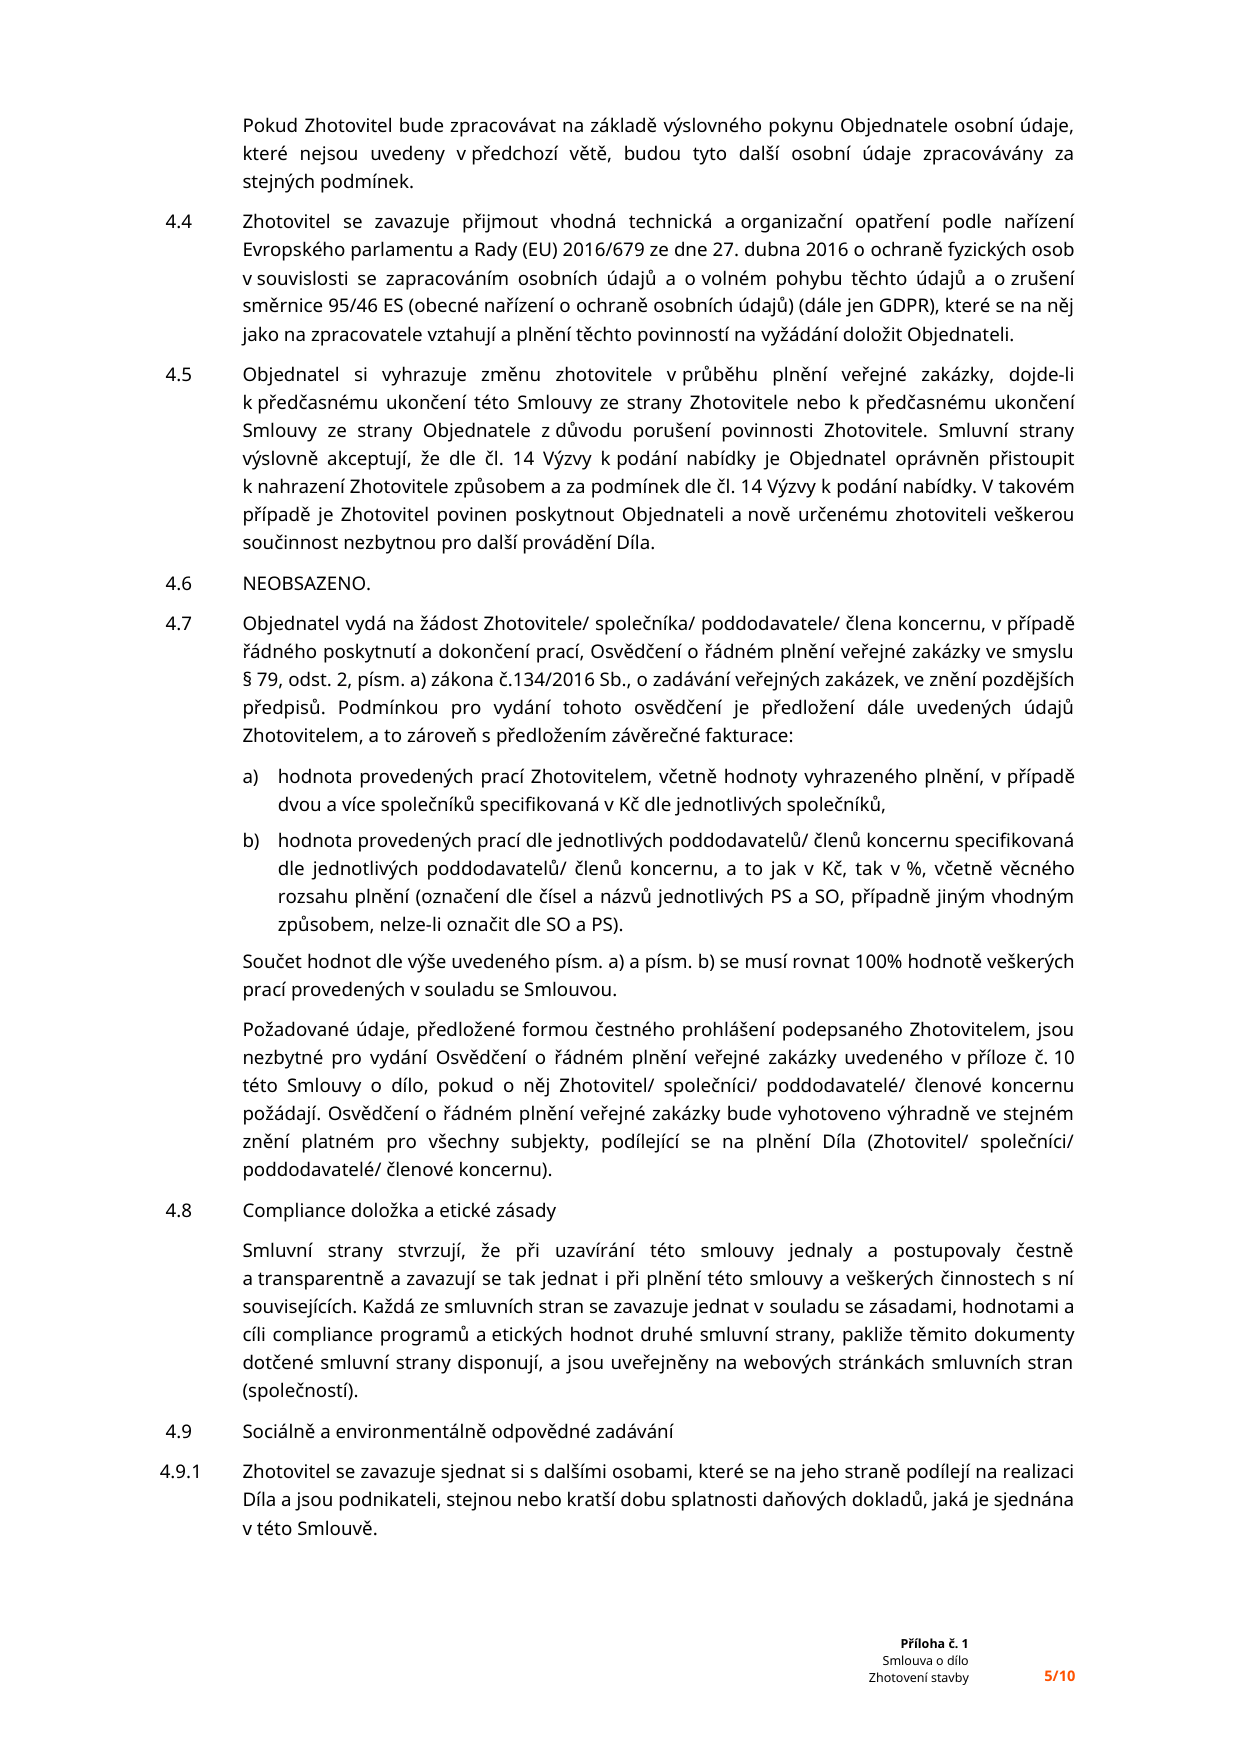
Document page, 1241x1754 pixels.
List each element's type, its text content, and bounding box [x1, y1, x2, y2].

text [165, 112, 1075, 194]
list Požadované údaje, předložené formou čestného prohlášení podepsaného Zhotovitelem, jsou nezbytné pro vydání Osvědčení o řádném plnění veřejné zakázky uvedeného v příloze č. 10 této Smlouvy o dílo, pokud o něj Zhotovitel/ společníci/ poddodavatelé/ členové koncernu požádají. Osvědčení o řádném plnění veřejné zakázky bude vyhotoveno výhradně ve stejném znění platném pro všechny subjekty, podílející se na plnění Díla (Zhotovitel/ společníci/ poddodavatelé/ členové koncernu). [242, 1016, 1075, 1182]
list hodnota provedených prací dle jednotlivých poddodavatelů/ členů koncernu specifikovaná dle jednotlivých poddodavatelů/ členů koncernu, a to jak v Kč, tak v %, včetně věcného rozsahu plnění (označení dle čísel a názvů jednotlivých PS a SO, případně jiným vhodným způsobem, nelze-li označit dle SO a PS). [242, 827, 1075, 937]
list Součet hodnot dle výše uvedeného písm. a) a písm. b) se musí rovnat 100% hodnotě veškerých prací provedených v souladu se Smlouvou. [242, 948, 1075, 1001]
text Objednatel vydá na žádost Zhotovitele/ společníka/ poddodavatele/ člena koncernu, v případě řádného poskytnutí a dokončení prací, Osvědčení o řádném plnění veřejné zakázky ve smyslu § 79, odst. 2, písm. a) zákona č.134/2016 Sb., o zadávání veřejných zakázek, ve znění pozdějších předpisů. Podmínkou pro vydání tohoto osvědčení je předložení dále uvedených údajů Zhotovitelem, a to zároveň s předložením závěrečné fakturace: [165, 611, 1075, 748]
list hodnota provedených prací Zhotovitelem, včetně hodnoty vyhrazeného plnění, v případě dvou a více společníků specifikovaná v Kč dle jednotlivých společníků, [242, 763, 1075, 817]
text Zhotovitel se zavazuje sjednat si s dalšími osobami, které se na jeho straně podílejí na realizaci Díla a jsou podnikateli, stejnou nebo kratší dobu splatnosti daňových dokladů, jaká je sjednána v této Smlouvě. [159, 1459, 1075, 1540]
text Compliance doložka a etické zásady [165, 1197, 1075, 1223]
text NEOBSAZENO. [165, 570, 1075, 596]
text Objednatel si vyhrazuje změnu zhotovitele v průběhu plnění veřejné zakázky, dojde-li k předčasnému ukončení této Smlouvy ze strany Zhotovitele nebo k předčasnému ukončení Smlouvy ze strany Objednatele z důvodu porušení povinnosti Zhotovitele. Smluvní strany výslovně akceptují, že dle čl. 14 Výzvy k podání nabídky je Objednatel oprávněn přistoupit k nahrazení Zhotovitele způsobem a za podmínek dle čl. 14 Výzvy k podání nabídky. V takovém případě je Zhotovitel povinen poskytnout Objednateli a nově určenému zhotoviteli veškerou součinnost nezbytnou pro další provádění Díla. [165, 361, 1075, 555]
text Zhotovitel se zavazuje přijmout vhodná technická a organizační opatření podle nařízení Evropského parlamentu a Rady (EU) 2016/679 ze dne 27. dubna 2016 o ochraně fyzických osob v souvislosti se zapracováním osobních údajů a o volném pohybu těchto údajů a o zrušení směrnice 95/46 ES (obecné nařízení o ochraně osobních údajů) (dále jen GDPR), které se na něj jako na zpracovatele vztahují a plnění těchto povinností na vyžádání doložit Objednateli. [165, 209, 1075, 346]
text Sociálně a environmentálně odpovědné zadávání [165, 1418, 1075, 1444]
list Smluvní strany stvrzují, že při uzavírání této smlouvy jednaly a postupovaly čestně a transparentně a zavazují se tak jednat i při plnění této smlouvy a veškerých činnostech s ní souvisejících. Každá ze smluvních stran se zavazuje jednat v souladu se zásadami, hodnotami a cíli compliance programů a etických hodnot druhé smluvní strany, pakliže těmito dokumenty dotčené smluvní strany disponují, a jsou uveřejněny na webových stránkách smluvních stran (společností). [242, 1238, 1075, 1403]
